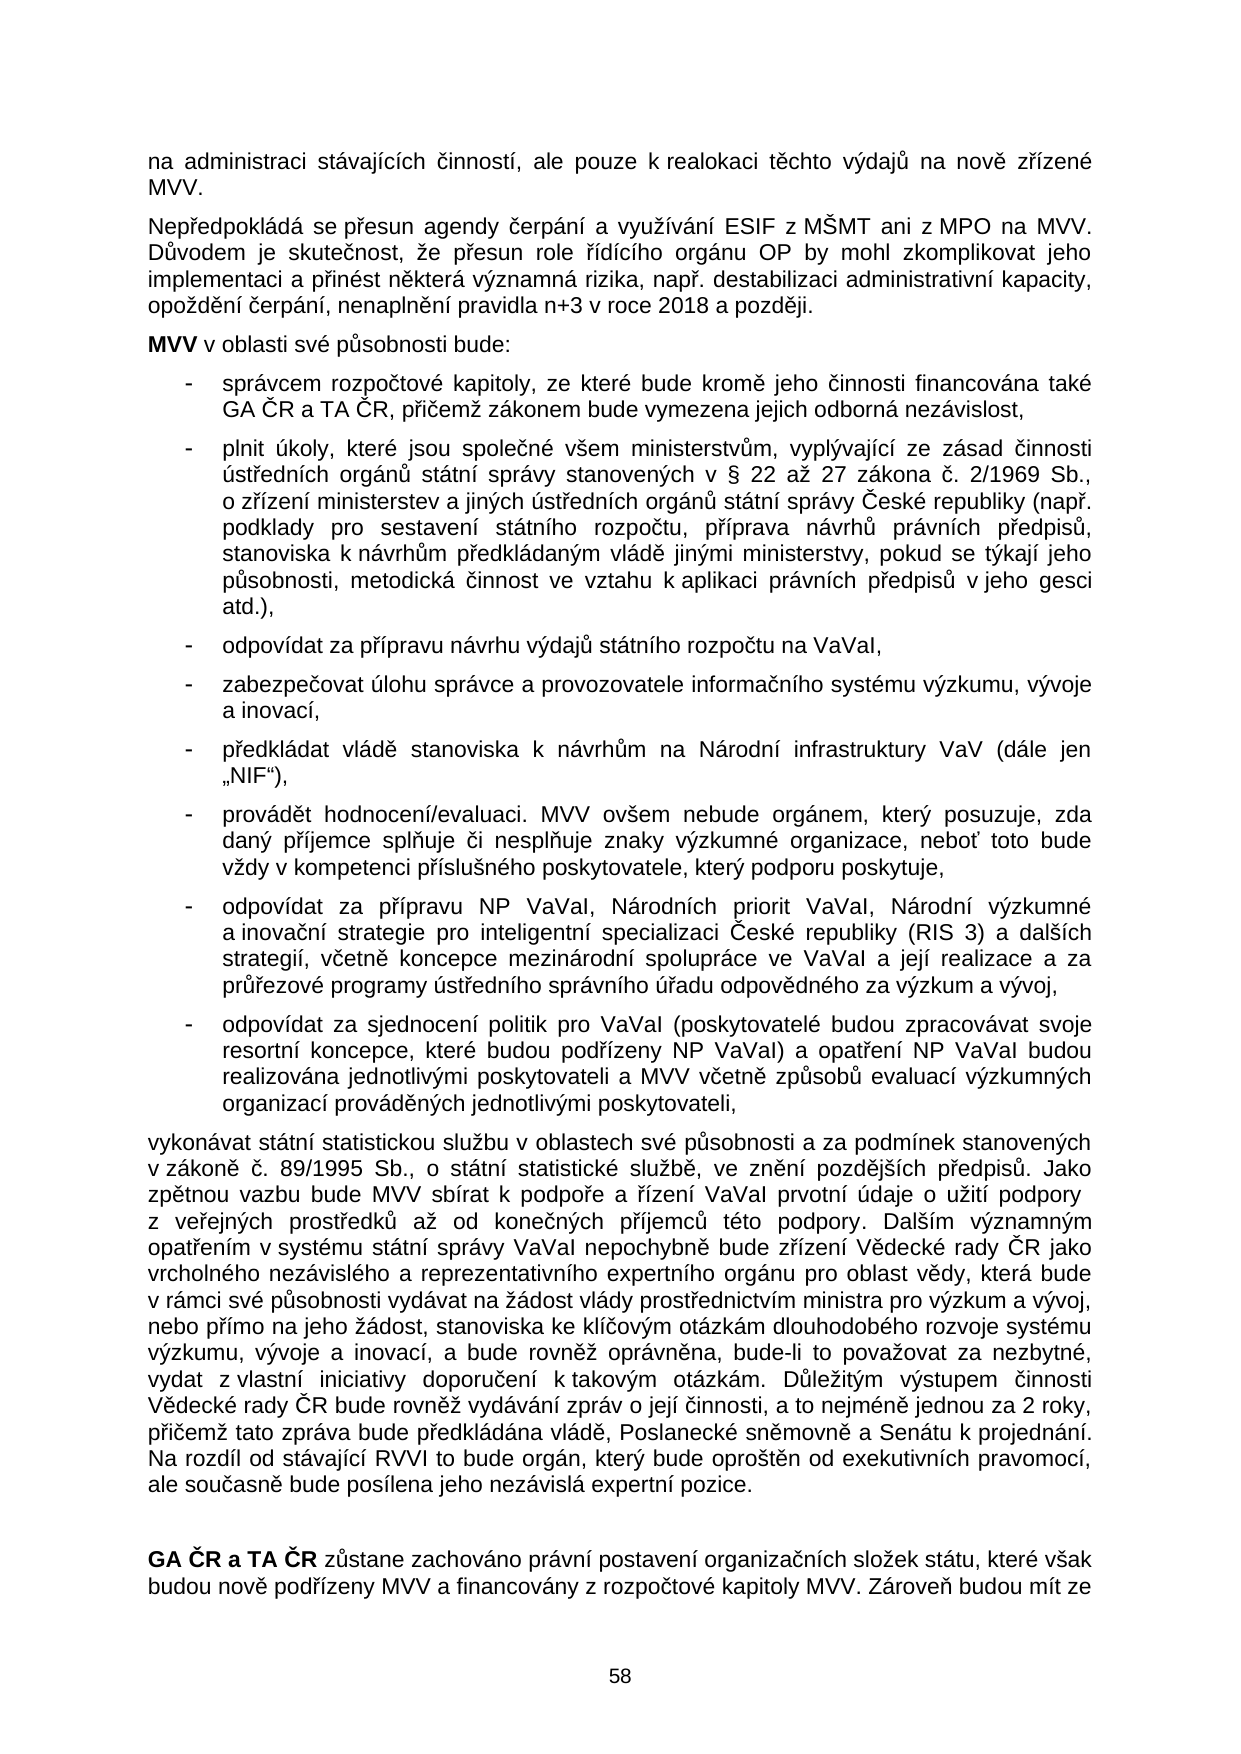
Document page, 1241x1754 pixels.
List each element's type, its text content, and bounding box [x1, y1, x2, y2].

text vykonávat státní statistickou službu v oblastech své působnosti a za podmínek stanovených v zákoně č. 89/1995 Sb., o státní statistické službě, ve znění pozdějších předpisů. Jako zpětnou vazbu bude MVV sbírat k podpoře a řízení VaVaI prvotní údaje o užití podpory z veřejných prostředků až od konečných příjemců této podpory. Dalším významným opatřením v systému státní správy VaVaI nepochybně bude zřízení Vědecké rady ČR jako vrcholného nezávislého a reprezentativního expertního orgánu pro oblast vědy, která bude v rámci své působnosti vydávat na žádost vlády prostřednictvím ministra pro výzkum a vývoj, nebo přímo na jeho žádost, stanoviska ke klíčovým otázkám dlouhodobého rozvoje systému výzkumu, vývoje a inovací, a bude rovněž oprávněna, bude-li to považovat za nezbytné, vydat z vlastní iniciativy doporučení k takovým otázkám. Důležitým výstupem činnosti Vědecké rady ČR bude rovněž vydávání zpráv o její činnosti, a to nejméně jednou za 2 roky, přičemž tato zpráva bude předkládána vládě, Poslanecké sněmovně a Senátu k projednání. Na rozdíl od stávající RVVI to bude orgán, který bude oproštěn od exekutivních pravomocí, ale současně bude posílena jeho nezávislá expertní pozice. [148, 1128, 1092, 1497]
list provádět hodnocení/evaluaci. MVV ovšem nebude orgánem, který posuzuje, zda daný příjemce splňuje či nesplňuje znaky výzkumné organizace, neboť toto bude vždy v kompetenci příslušného poskytovatele, který podporu poskytuje, [185, 801, 1092, 880]
text Nepředpokládá se přesun agendy čerpání a využívání ESIF z MŠMT ani z MPO na MVV. Důvodem je skutečnost, že přesun role řídícího orgánu OP by mohl zkomplikovat jeho implementaci a přinést některá významná rizika, např. destabilizaci administrativní kapacity, opoždění čerpání, nenaplnění pravidla n+3 v roce 2018 a později. [148, 213, 1092, 318]
list odpovídat za přípravu NP VaVaI, Národních priorit VaVaI, Národní výzkumné a inovační strategie pro inteligentní specializaci České republiky (RIS 3) a dalších strategií, včetně koncepce mezinárodní spolupráce ve VaVaI a její realizace a za průřezové programy ústředního správního úřadu odpovědného za výzkum a vývoj, [185, 893, 1092, 998]
list odpovídat za sjednocení politik pro VaVaI (poskytovatelé budou zpracovávat svoje resortní koncepce, které budou podřízeny NP VaVaI) a opatření NP VaVaI budou realizována jednotlivými poskytovateli a MVV včetně způsobů evaluací výzkumných organizací prováděných jednotlivými poskytovateli, [185, 1011, 1092, 1116]
list odpovídat za přípravu návrhu výdajů státního rozpočtu na VaVaI, [185, 632, 1092, 658]
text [148, 1546, 1092, 1599]
text MVV v oblasti své působnosti bude: [148, 331, 1092, 357]
list zabezpečovat úlohu správce a provozovatele informačního systému výzkumu, vývoje a inovací, [185, 671, 1092, 723]
list plnit úkoly, které jsou společné všem ministerstvům, vyplývající ze zásad činnosti ústředních orgánů státní správy stanovených v § 22 až 27 zákona č. 2/1969 Sb., o zřízení ministerstev a jiných ústředních orgánů státní správy České republiky (např. podklady pro sestavení státního rozpočtu, příprava návrhů právních předpisů, stanoviska k návrhům předkládaným vládě jinými ministerstvy, pokud se týkají jeho působnosti, metodická činnost ve vztahu k aplikaci právních předpisů v jeho gesci atd.), [185, 435, 1092, 619]
list správcem rozpočtové kapitoly, ze které bude kromě jeho činnosti financována také GA ČR a TA ČR, přičemž zákonem bude vymezena jejich odborná nezávislost, [185, 370, 1092, 422]
list předkládat vládě stanoviska k návrhům na Národní infrastruktury VaV (dále jen „NIF“), [185, 736, 1092, 789]
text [148, 148, 1092, 200]
